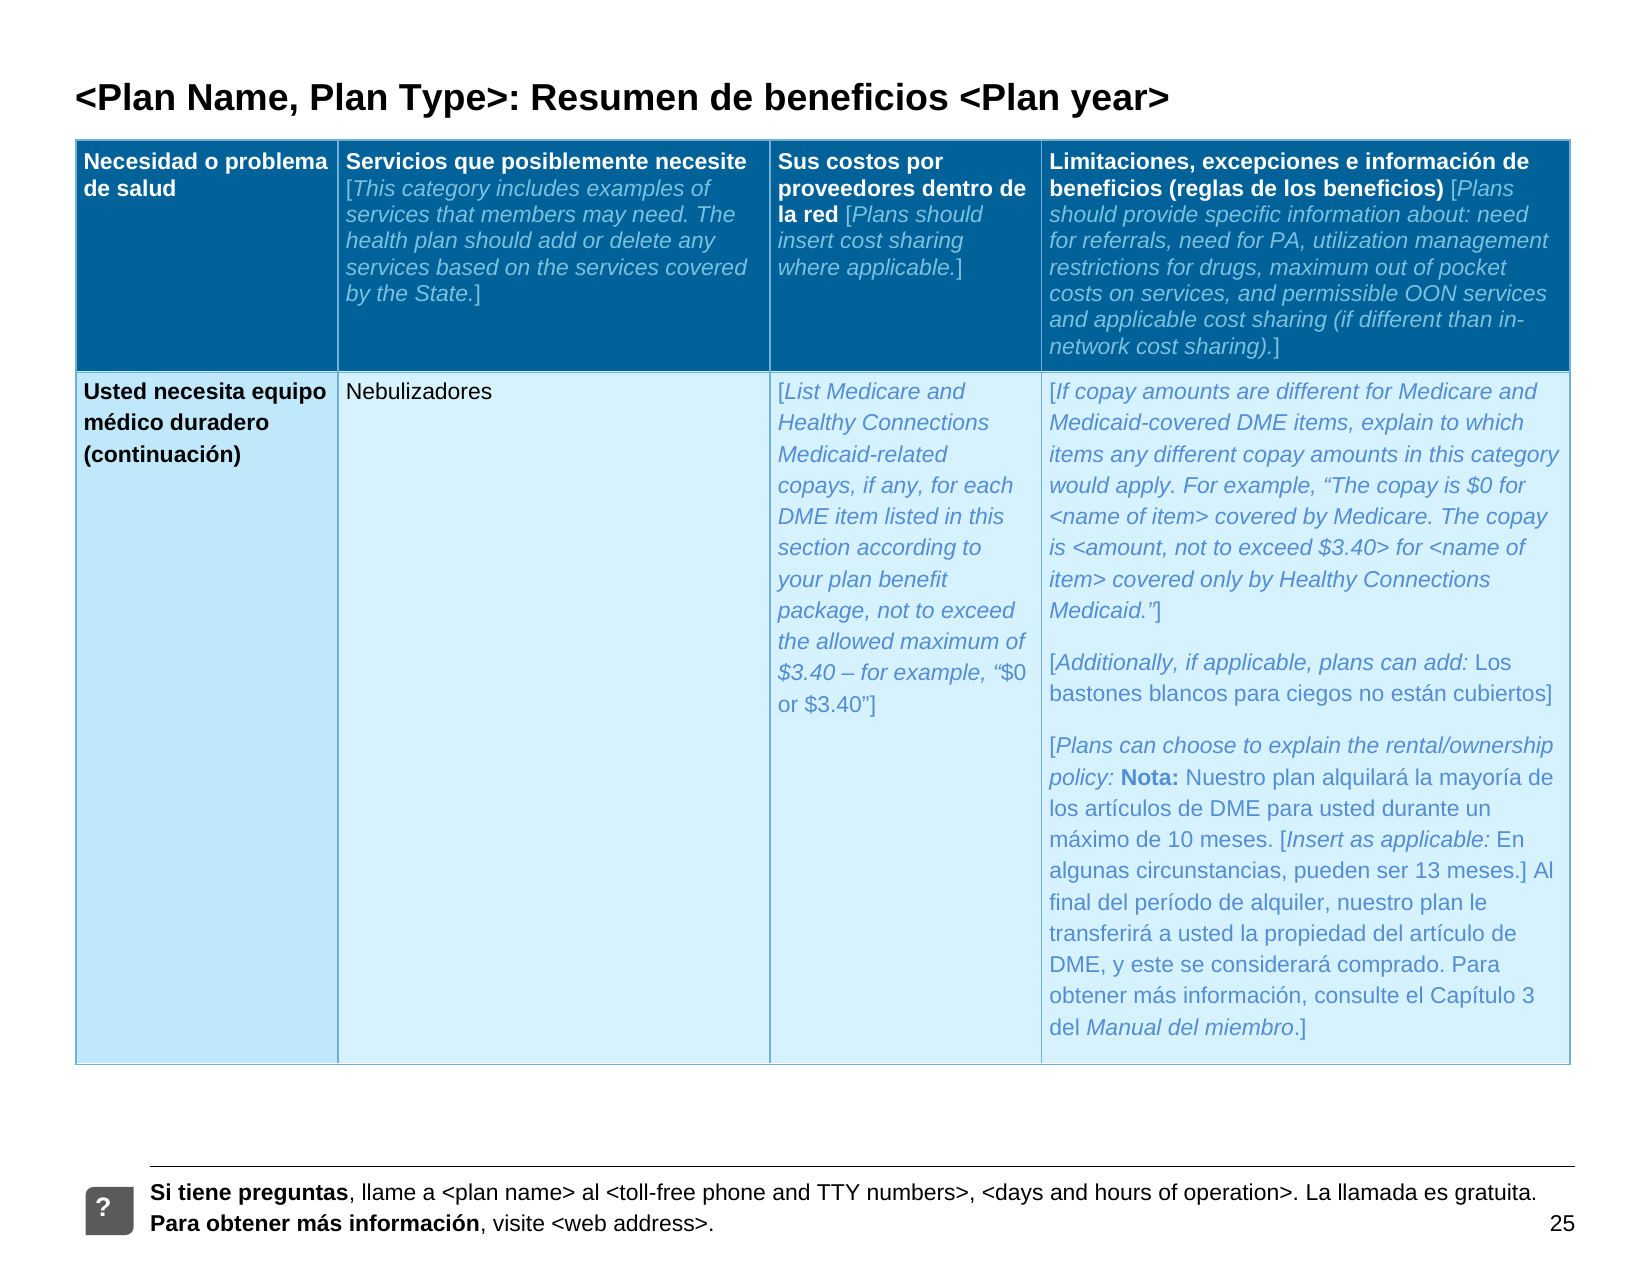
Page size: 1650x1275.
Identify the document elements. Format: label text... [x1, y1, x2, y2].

table_header Servicios que posiblemente necesite [This category includes examples of services that members may need. The health plan should add or delete any services based on the services covered by the State.] [339, 141, 769, 371]
table_cell Usted necesita equipo médico duradero (continuación) [77, 373, 337, 1063]
table_header Limitaciones, excepciones e información de beneficios (reglas de los beneficios) [Plans should provide specific information about: need for referrals, need for PA, utilization management restrictions for drugs, maximum out of pocket costs on services, and permissible OON services and applicable cost sharing (if different than in-network cost sharing).] [1042, 141, 1569, 371]
table_header Necesidad o problema de salud [77, 141, 337, 371]
table_header Sus costos por proveedores dentro de la red [Plans should insert cost sharing where applicable.] [771, 141, 1041, 371]
table_cell Nebulizadores [339, 373, 769, 1063]
